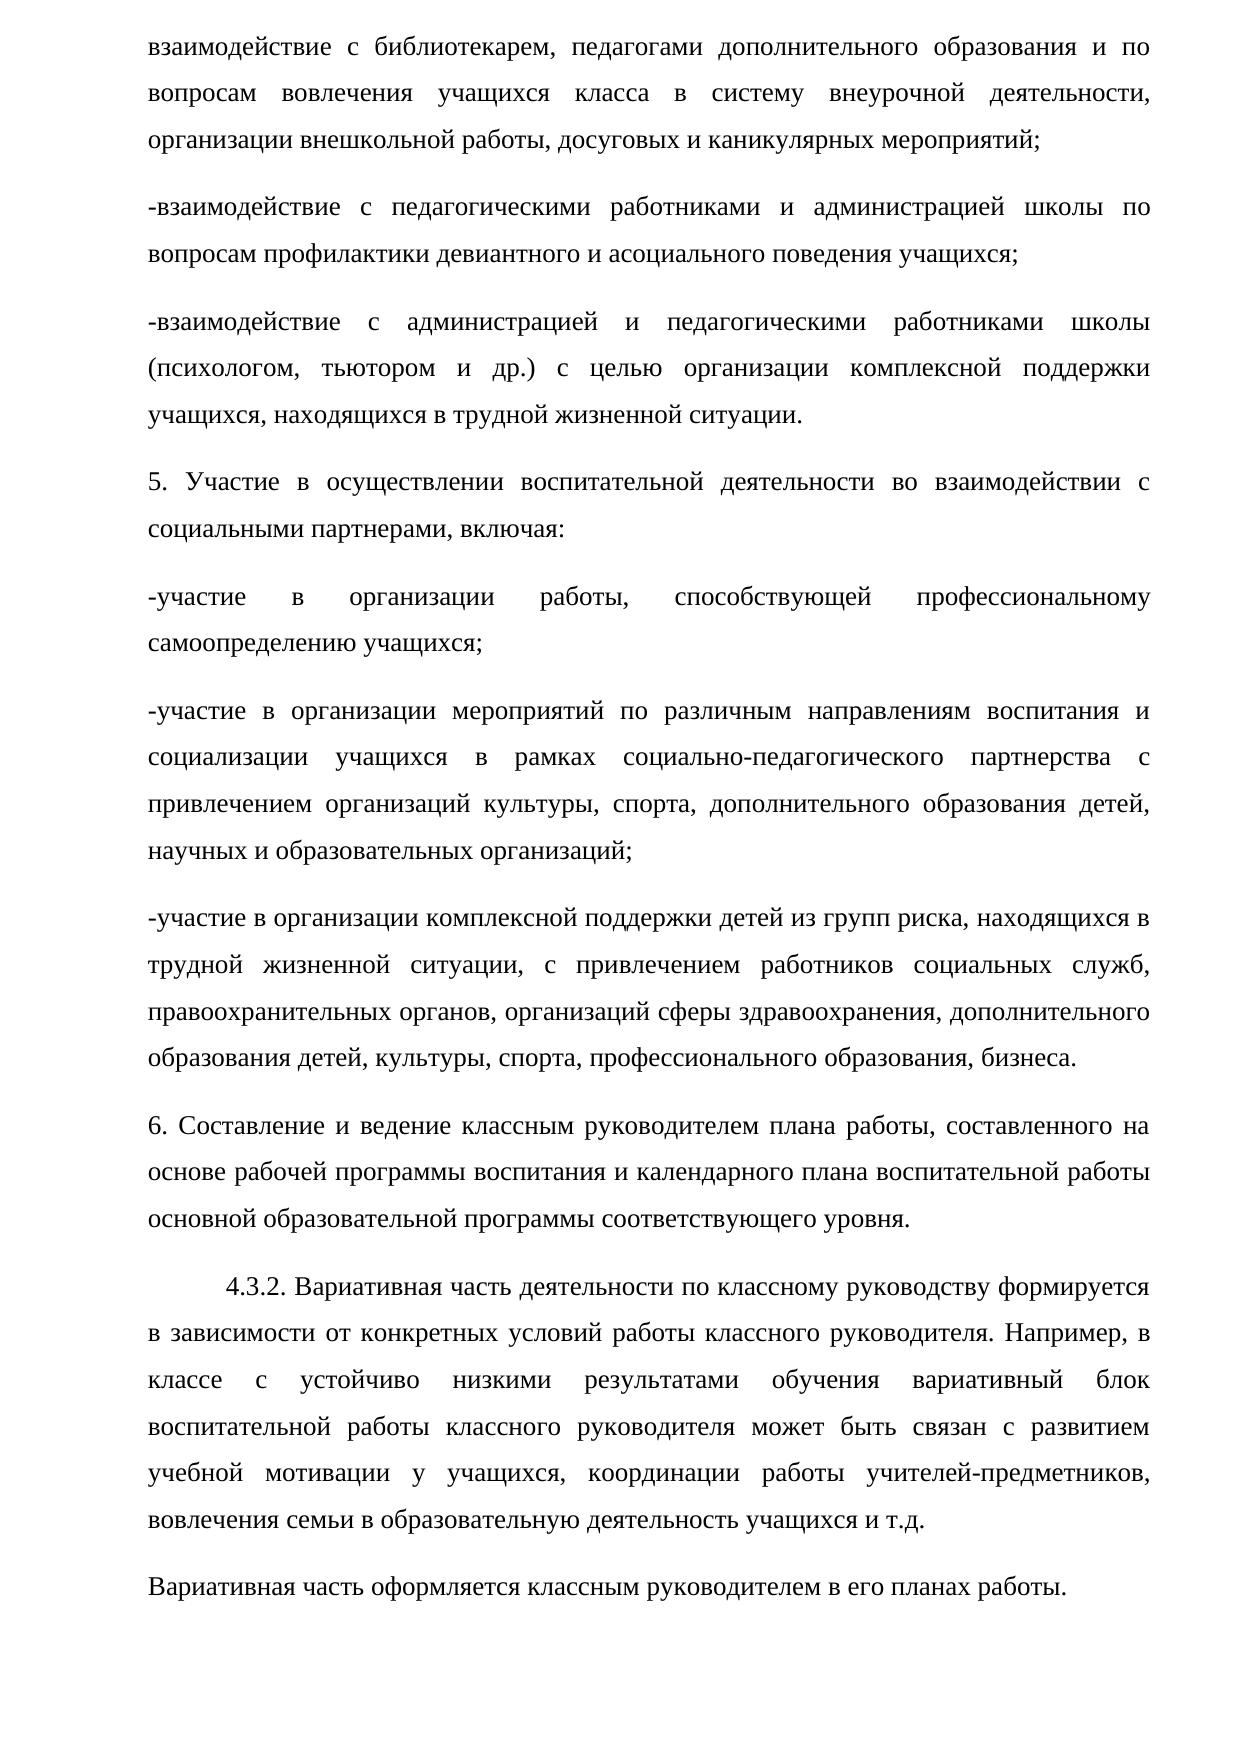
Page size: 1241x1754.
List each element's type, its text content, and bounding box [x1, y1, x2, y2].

text -участие в организации комплексной поддержки детей из групп риска, находящихся в трудной жизненной ситуации, с привлечением работников социальных служб, правоохранительных органов, организаций сферы здравоохранения, дополнительного образования детей, культуры, спорта, профессионального образования, бизнеса. [148, 901, 1152, 1072]
text -участие в организации работы, способствующей профессиональному самоопределению учащихся; [148, 579, 1152, 657]
text 6. Составление и ведение классным руководителем плана работы, составленного на основе рабочей программы воспитания и календарного плана воспитательной работы основной образовательной программы соответствующего уровня. [148, 1109, 1152, 1233]
text 5. Участие в осуществлении воспитательной деятельности во взаимодействии с социальными партнерами, включая: [148, 465, 1152, 543]
text 4.3.2. Вариативная часть деятельности по классному руководству формируется в зависимости от конкретных условий работы классного руководителя. Например, в классе с устойчиво низкими результатами обучения вариативный блок воспитательной работы классного руководителя может быть связан с развитием учебной мотивации у учащихся, координации работы учителей-предметников, вовлечения семьи в образовательную деятельность учащихся и т.д. [148, 1269, 1152, 1534]
text -взаимодействие с педагогическими работниками и администрацией школы по вопросам профилактики девиантного и асоциального поведения учащихся; [148, 190, 1152, 268]
text Вариативная часть оформляется классным руководителем в его планах работы. [148, 1570, 1152, 1602]
text -участие в организации мероприятий по различным направлениям воспитания и социализации учащихся в рамках социально-педагогического партнерства с привлечением организаций культуры, спорта, дополнительного образования детей, научных и образовательных организаций; [148, 694, 1152, 865]
text взаимодействие с библиотекарем, педагогами дополнительного образования и по вопросам вовлечения учащихся класса в систему внеурочной деятельности, организации внешкольной работы, досуговых и каникулярных мероприятий; [148, 29, 1152, 154]
text -взаимодействие с администрацией и педагогическими работниками школы (психологом, тьютором и др.) с целью организации комплексной поддержки учащихся, находящихся в трудной жизненной ситуации. [148, 304, 1152, 429]
